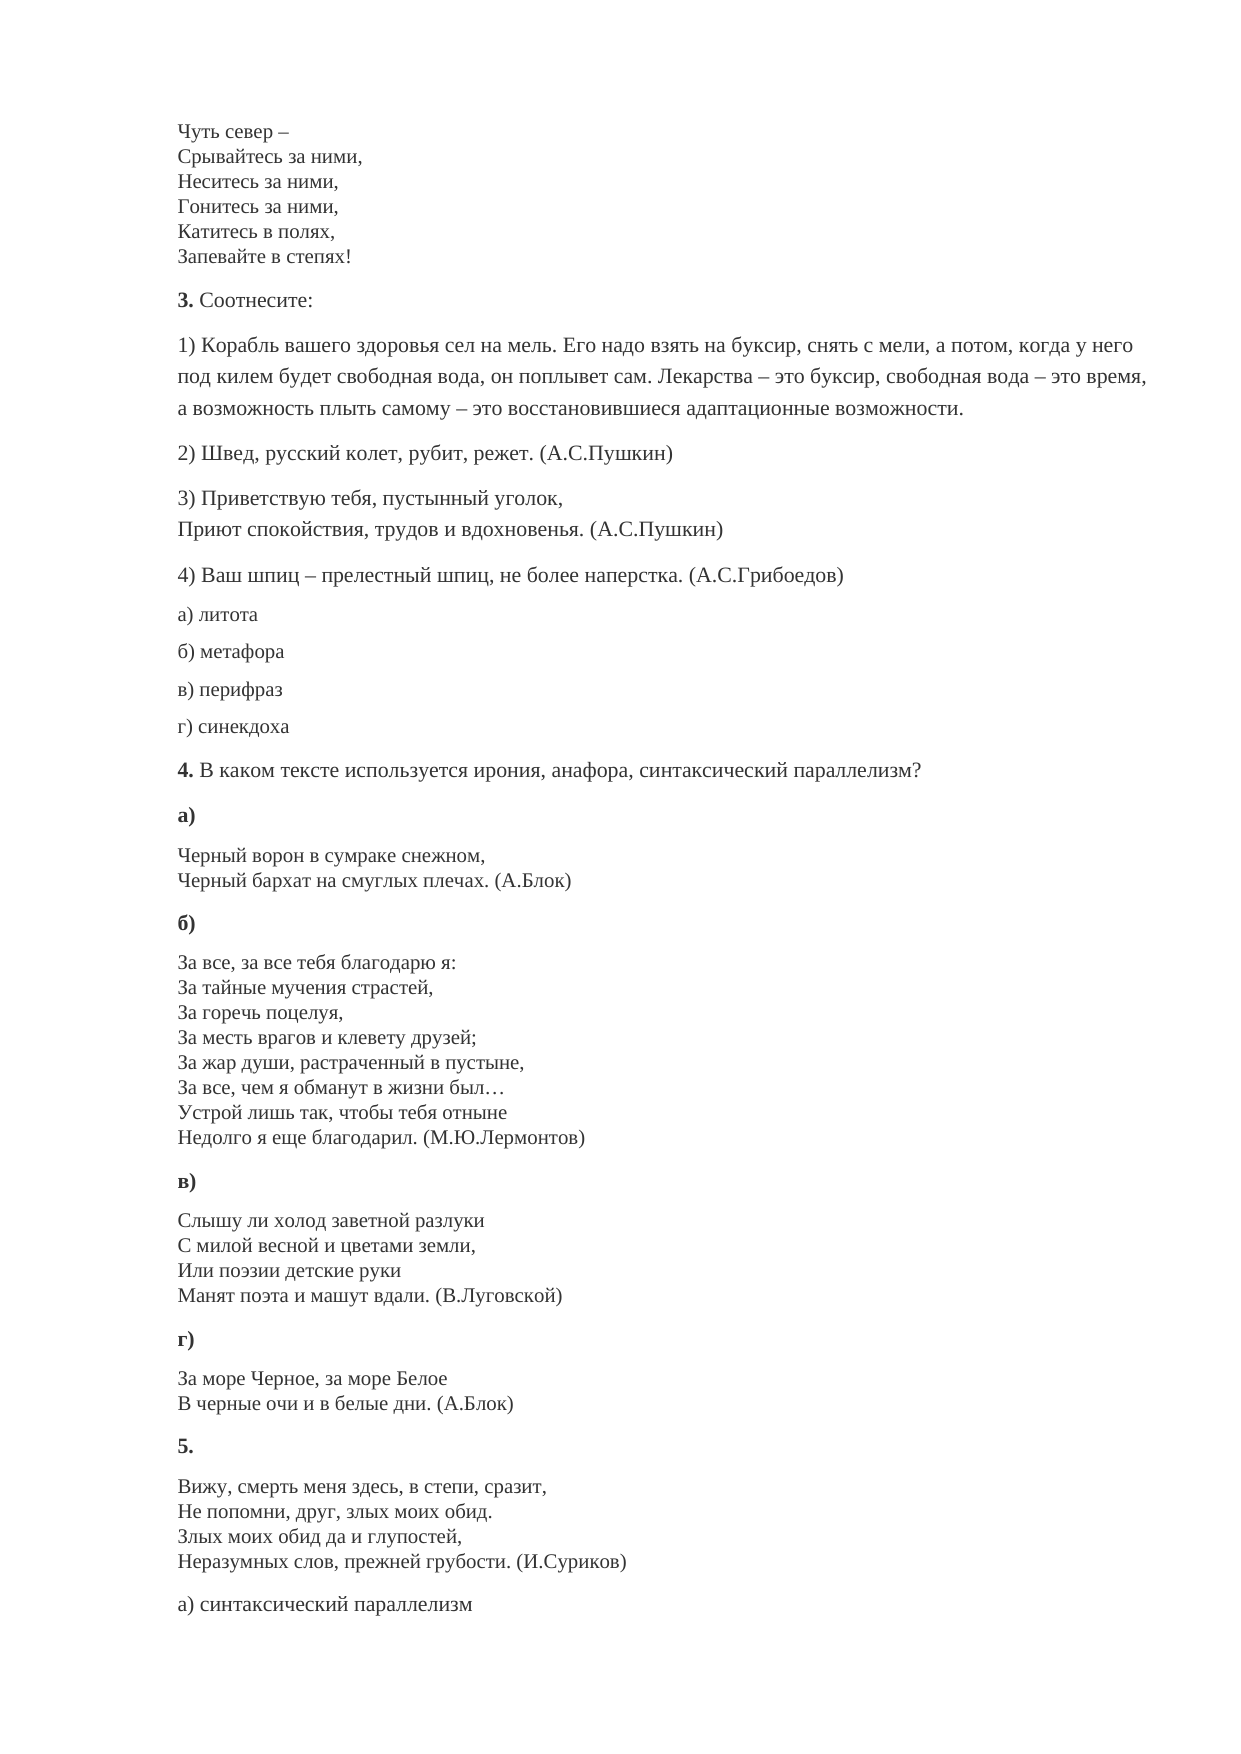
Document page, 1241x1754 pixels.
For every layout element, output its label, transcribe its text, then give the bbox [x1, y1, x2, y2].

text б) [177, 904, 1152, 935]
text 5. [177, 1427, 1152, 1459]
text За море Черное, за море Белое В черные очи и в белые дни. (А.Блок) [177, 1365, 1152, 1415]
text За все, за все тебя благодарю я: За тайные мучения страстей, За горечь поцелуя, За месть врагов и клевету друзей; За жар души, растраченный в пустыне, За все, чем я обманут в жизни был… Устрой лишь так, чтобы тебя отныне Недолго я еще благодарил. (М.Ю.Лермонтов) [177, 949, 1152, 1149]
text Черный ворон в сумраке снежном, Черный бархат на смуглых плечах. (А.Блок) [177, 842, 1152, 892]
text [177, 118, 1152, 268]
text б) метафора [177, 638, 1152, 663]
text а) синтаксический параллелизм [177, 1585, 1152, 1617]
text 2) Швед, русский колет, рубит, режет. (А.С.Пушкин) [177, 434, 1152, 465]
text 4) Ваш шпиц – прелестный шпиц, не более наперстка. (А.С.Грибоедов) [177, 556, 1152, 587]
text 3. Соотнесите: [177, 281, 1152, 312]
text а) литота [177, 601, 1152, 626]
text г) синекдоха [177, 713, 1152, 738]
text а) [177, 796, 1152, 827]
text Вижу, смерть меня здесь, в степи, сразит, Не попомни, друг, злых моих обид. Злых моих обид да и глупостей, Неразумных слов, прежней грубости. (И.Суриков) [177, 1473, 1152, 1573]
text 1) Корабль вашего здоровья сел на мель. Его надо взять на буксир, снять с мели, а потом, когда у него под килем будет свободная вода, он поплывет сам. Лекарства – это буксир, свободная вода – это время, а возможность плыть самому – это восстановившиеся адаптационные возможности. [177, 326, 1152, 420]
text в) перифраз [177, 676, 1152, 701]
text 4. В каком тексте используется ирония, анафора, синтаксический параллелизм? [177, 751, 1152, 782]
text 3) Приветствую тебя, пустынный уголок, Приют спокойствия, трудов и вдохновенья. (А.С.Пушкин) [177, 479, 1152, 542]
text г) [177, 1320, 1152, 1351]
text Слышу ли холод заветной разлуки С милой весной и цветами земли, Или поэзии детские руки Манят поэта и машут вдали. (В.Луговской) [177, 1207, 1152, 1307]
text в) [177, 1162, 1152, 1193]
